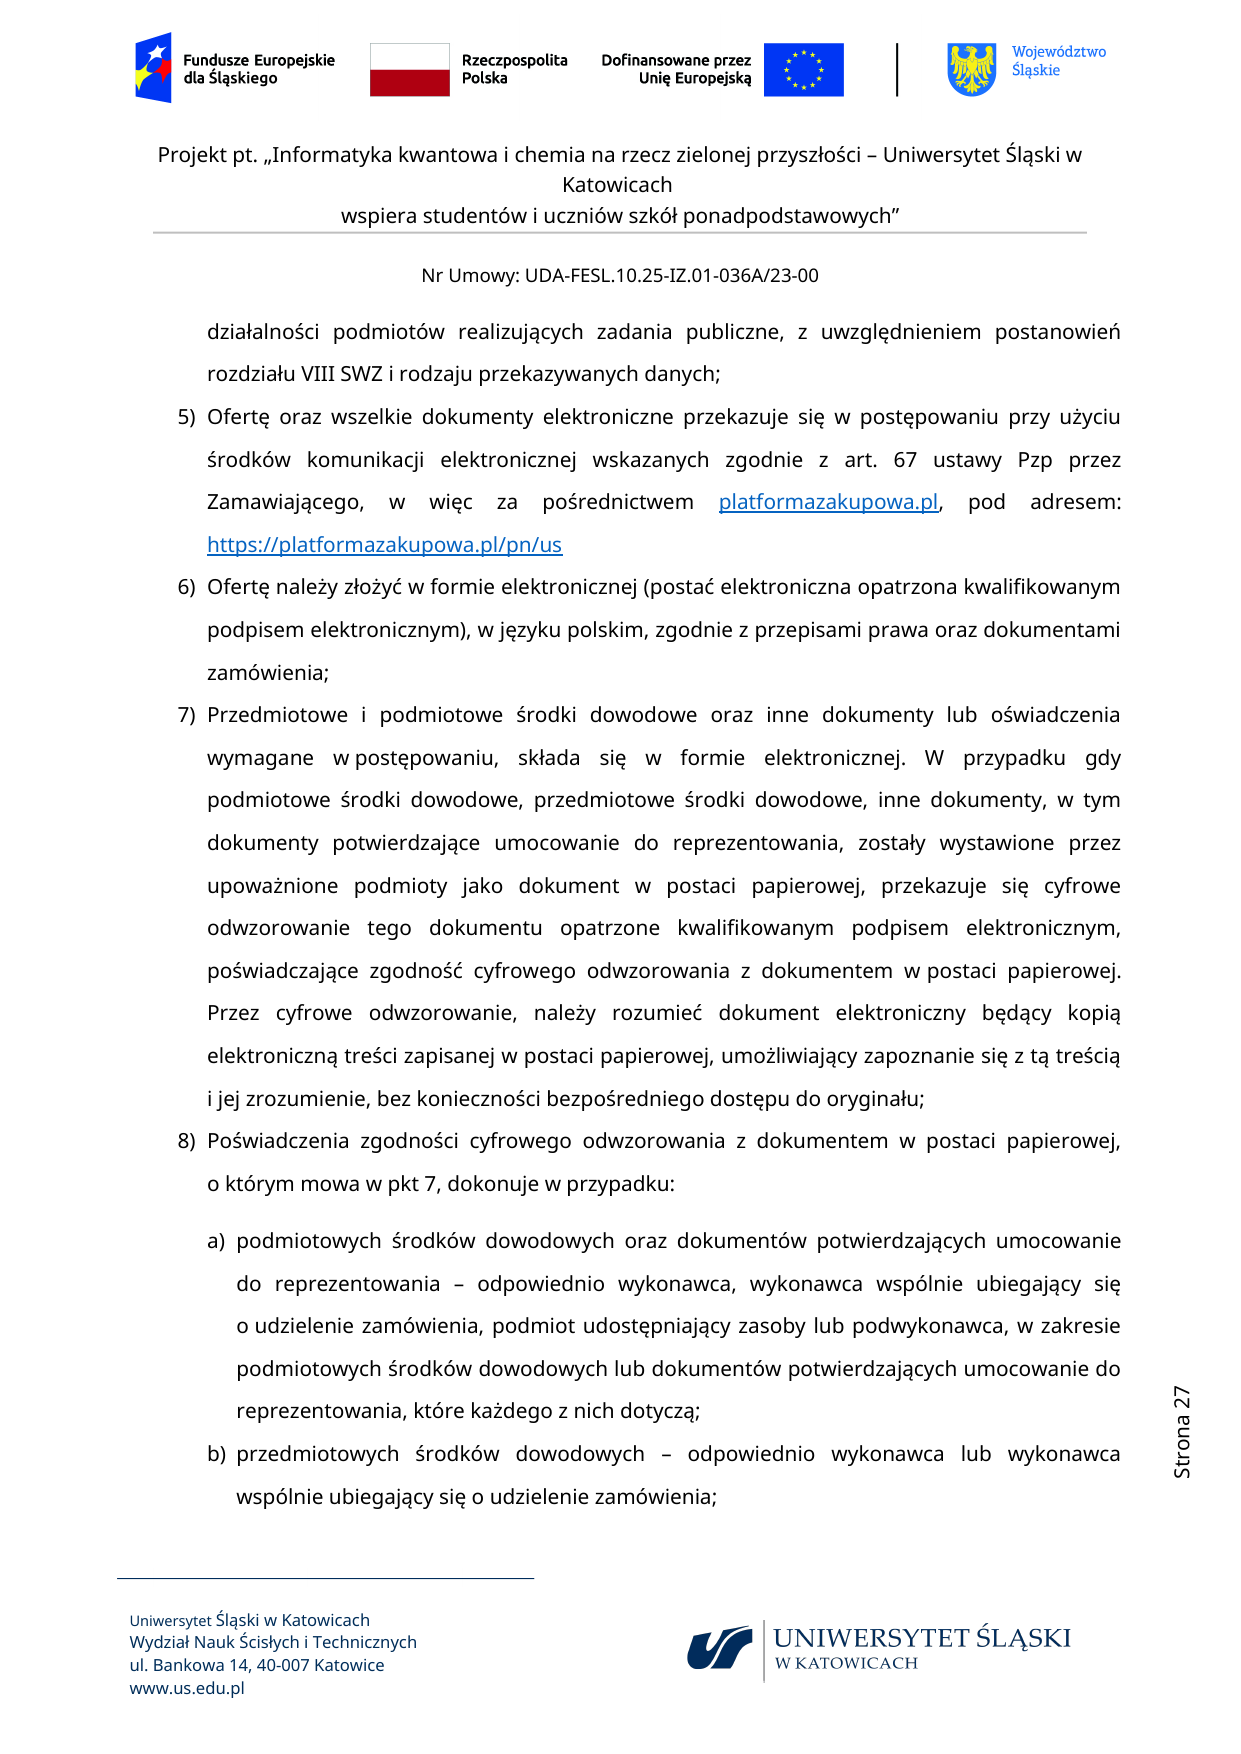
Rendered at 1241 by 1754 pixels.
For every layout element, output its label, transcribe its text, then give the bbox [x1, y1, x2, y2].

subtitle Przedmiotowe i podmiotowe środki dowodowe oraz inne dokumenty lub oświadczenia wymagane w postępowaniu, składa się w formie elektronicznej. W przypadku gdy podmiotowe środki dowodowe, przedmiotowe środki dowodowe, inne dokumenty, w tym dokumenty potwierdzające umocowanie do reprezentowania, zostały wystawione przez upoważnione podmioty jako dokument w postaci papierowej, przekazuje się cyfrowe odwzorowanie tego dokumentu opatrzone kwalifikowanym podpisem elektronicznym, poświadczające zgodność cyfrowego odwzorowania z dokumentem w postaci papierowej. Przez cyfrowe odwzorowanie, należy rozumieć dokument elektroniczny będący kopią elektroniczną treści zapisanej w postaci papierowej, umożliwiający zapoznanie się z tą treścią i jej zrozumienie, bez konieczności bezpośredniego dostępu do oryginału; [177, 700, 1122, 1112]
subtitle Poświadczenia zgodności cyfrowego odwzorowania z dokumentem w postaci papierowej, o którym mowa w pkt 7, dokonuje w przypadku: [177, 1126, 1122, 1197]
subtitle podmiotowych środków dowodowych oraz dokumentów potwierdzających umocowanie do reprezentowania – odpowiednio wykonawca, wykonawca wspólnie ubiegający się o udzielenie zamówienia, podmiot udostępniający zasoby lub podwykonawca, w zakresie podmiotowych środków dowodowych lub dokumentów potwierdzających umocowanie do reprezentowania, które każdego z nich dotyczą; [207, 1226, 1122, 1425]
subtitle Ofertę należy złożyć w formie elektronicznej (postać elektroniczna opatrzona kwalifikowanym podpisem elektronicznym), w języku polskim, zgodnie z przepisami prawa oraz dokumentami zamówienia; [177, 572, 1122, 686]
subtitle Ofertę oraz wszelkie dokumenty elektroniczne przekazuje się w postępowaniu przy użyciu środków komunikacji elektronicznej wskazanych zgodnie z art. 67 ustawy Pzp przez Zamawiającego, w więc za pośrednictwem platformazakupowa.pl, pod adresem: https://platformazakupowa.pl/pn/us [177, 402, 1122, 558]
subtitle przedmiotowych środków dowodowych – odpowiednio wykonawca lub wykonawca wspólnie ubiegający się o udzielenie zamówienia; [207, 1439, 1122, 1510]
picture [118, 14, 1123, 121]
picture [685, 1620, 1071, 1683]
picture [0, 1568, 535, 1587]
